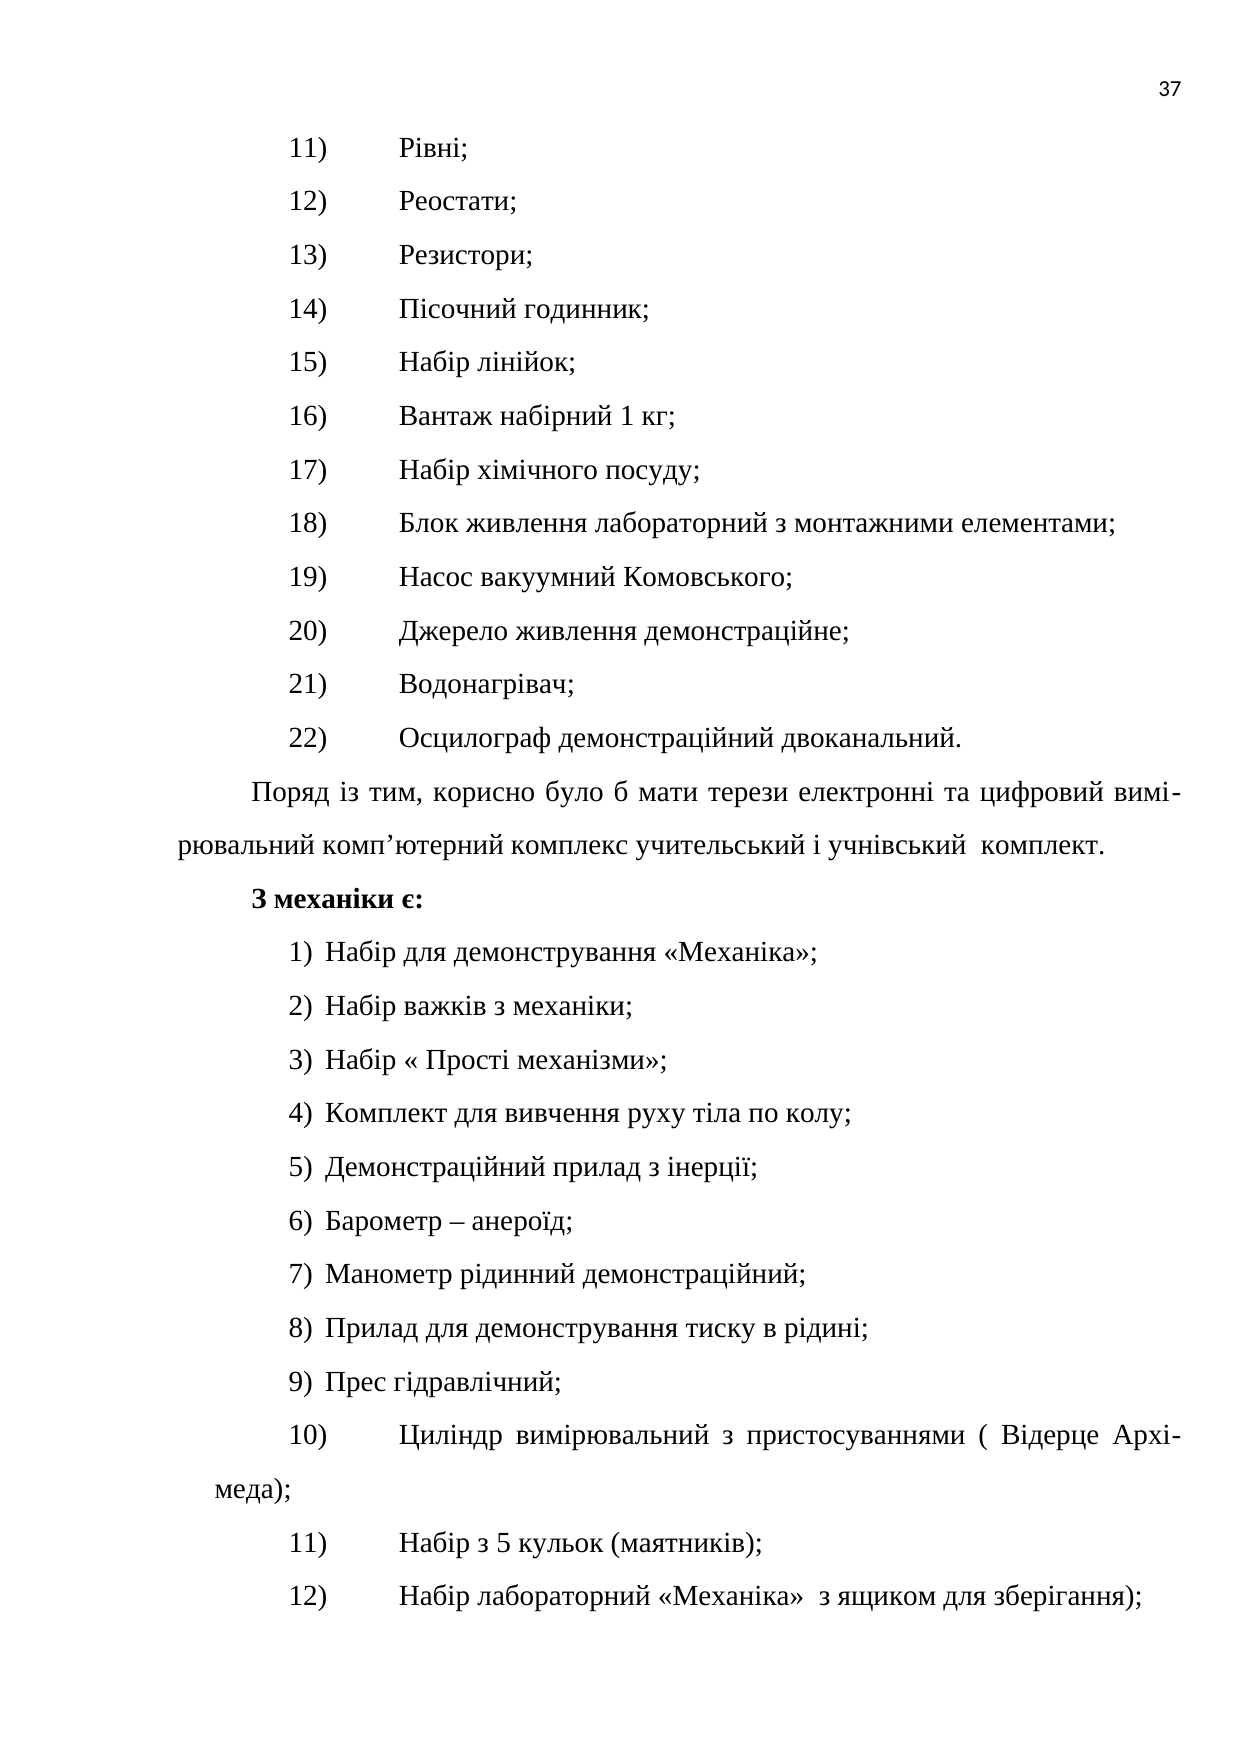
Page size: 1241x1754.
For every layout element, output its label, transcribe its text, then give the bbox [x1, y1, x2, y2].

list Манометр рідинний демонстраційний; [214, 1256, 1181, 1290]
list Блок живлення лабораторний з монтажними елементами; [214, 505, 1181, 539]
list Набір з 5 кульок (маятників); [214, 1525, 1181, 1558]
list Набір важків з механіки; [214, 988, 1181, 1022]
list Циліндр вимірювальний з пристосуваннями ( Відерце Архімеда); [214, 1417, 1181, 1504]
list Набір лінійок; [214, 344, 1181, 378]
list Насос вакуумний Комовського; [214, 559, 1181, 593]
list Прилад для демонстрування тиску в рідині; [214, 1310, 1181, 1344]
list Набір для демонстрування «Механіка»; [214, 934, 1181, 968]
list Набір « Прості механізми»; [214, 1042, 1181, 1075]
list Осцилограф демонстраційний двоканальний. [214, 720, 1181, 753]
list Рівні; [214, 130, 1181, 163]
list Комплект для вивчення руху тіла по колу; [214, 1096, 1181, 1129]
list Резистори; [214, 237, 1181, 271]
text Поряд із тим, корисно було б мати терези електронні та цифровий вимірювальний комп’ютерний комплекс учительський і учнівський комплект. [177, 774, 1181, 861]
list Набір лабораторний «Механіка» з ящиком для зберігання); [214, 1578, 1181, 1612]
list Реостати; [214, 183, 1181, 217]
list Набір хімічного посуду; [214, 452, 1181, 485]
list Демонстраційний прилад з інерції; [214, 1149, 1181, 1183]
list Прес гідравлічний; [214, 1364, 1181, 1397]
list Водонагрівач; [214, 666, 1181, 700]
list Вантаж набірний 1 кг; [214, 398, 1181, 432]
list Барометр – анероїд; [214, 1203, 1181, 1236]
text З механіки є: [177, 881, 1181, 914]
list Джерело живлення демонстраційне; [214, 613, 1181, 646]
list Пісочний годинник; [214, 291, 1181, 324]
